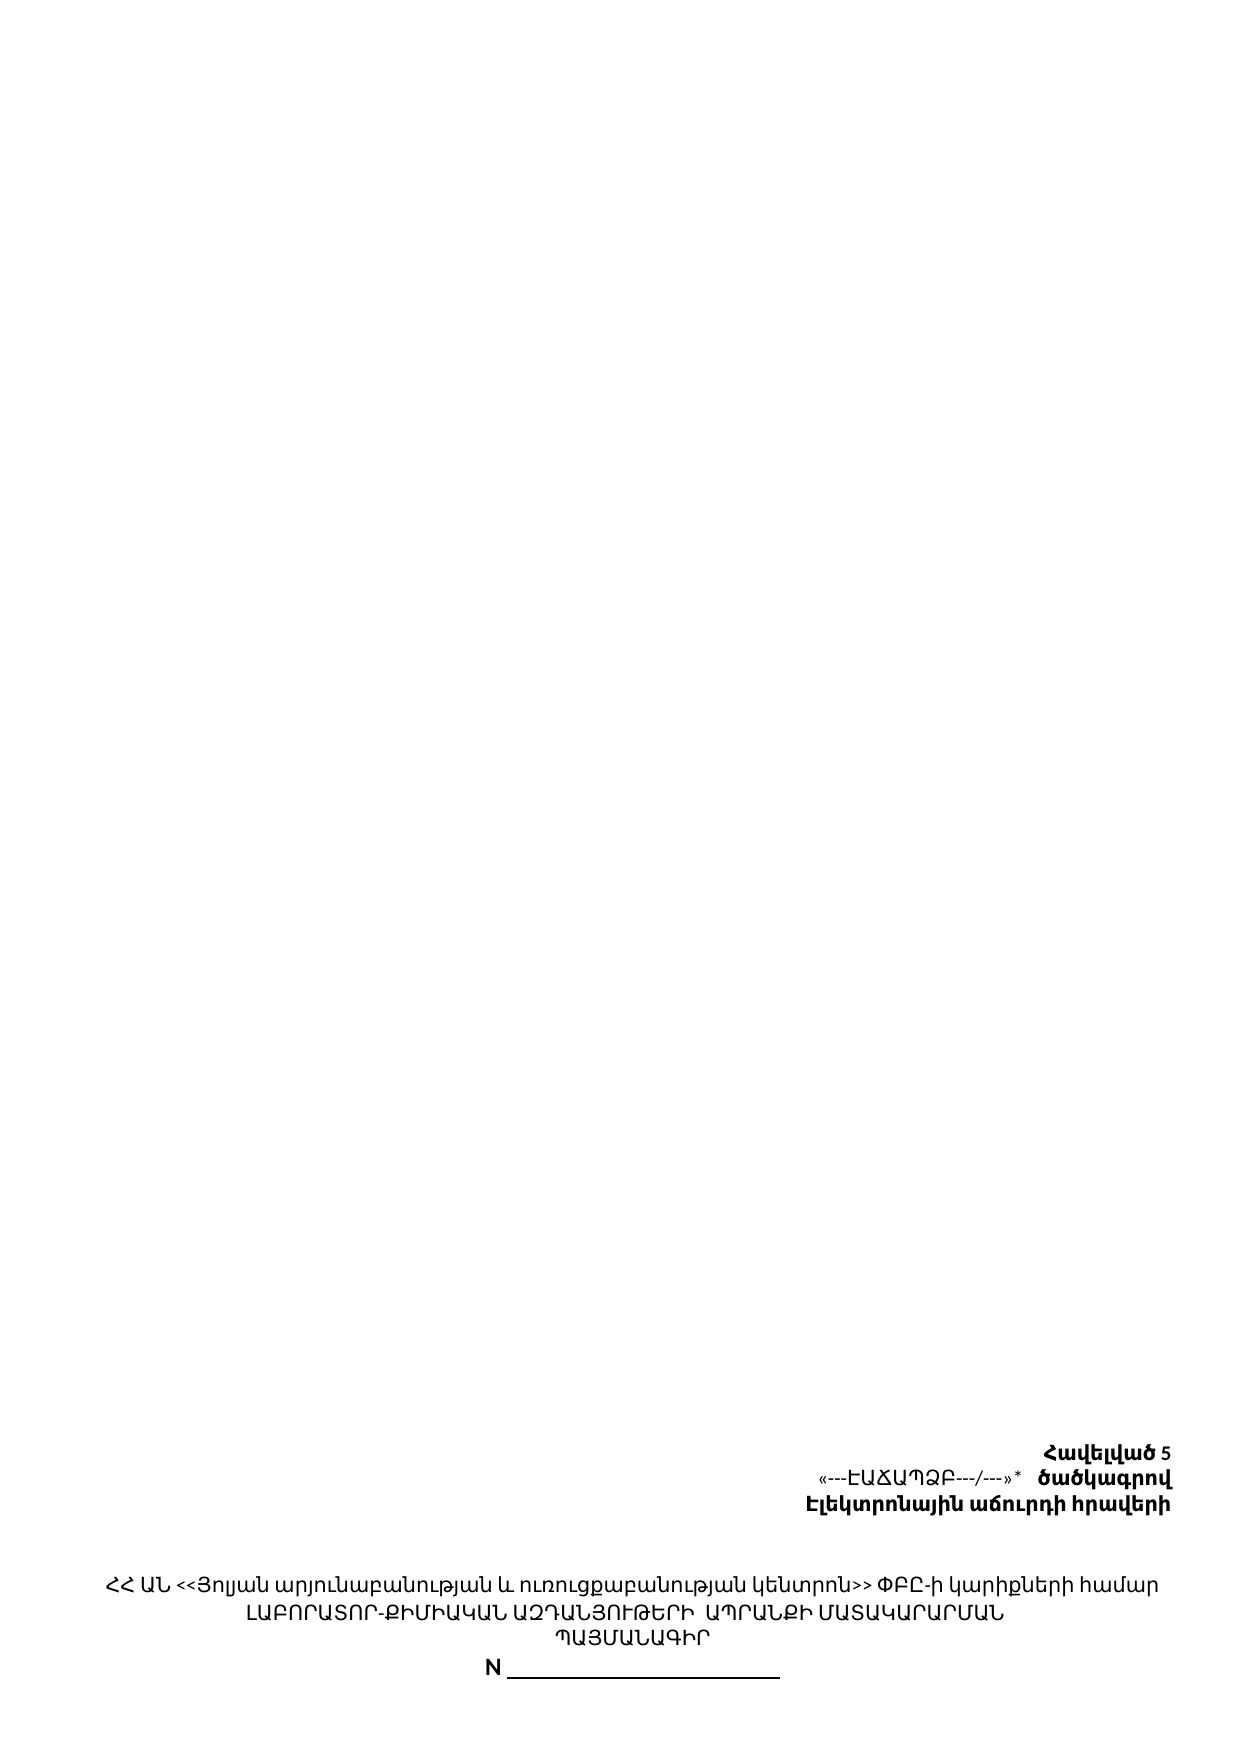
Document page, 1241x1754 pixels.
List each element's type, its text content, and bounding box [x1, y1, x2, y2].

text ՀՀ ԱՆ <<Յոլյան արյունաբանության և ուռուցքաբանության կենտրոն>> ՓԲԸ-ի կարիքների համար ԼԱԲՈՐԱՏՈՐ-ՔԻՄԻԱԿԱՆ ԱԶԴԱՆՅՈՒԹԵՐԻ ԱՊՐԱՆՔԻ ՄԱՏԱԿԱՐԱՐՄԱՆ [79, 1572, 1171, 1626]
text N [79, 1651, 1171, 1682]
text Հավելված 5 [94, 1440, 1171, 1465]
text Էլեկտրոնային աճուրդի հրավերի [94, 1491, 1171, 1516]
text ՊԱՅՄԱՆԱԳԻՐ [79, 1626, 1171, 1651]
text «---ԷԱՃԱՊՁԲ---/---»* ծածկագրով [94, 1465, 1171, 1491]
